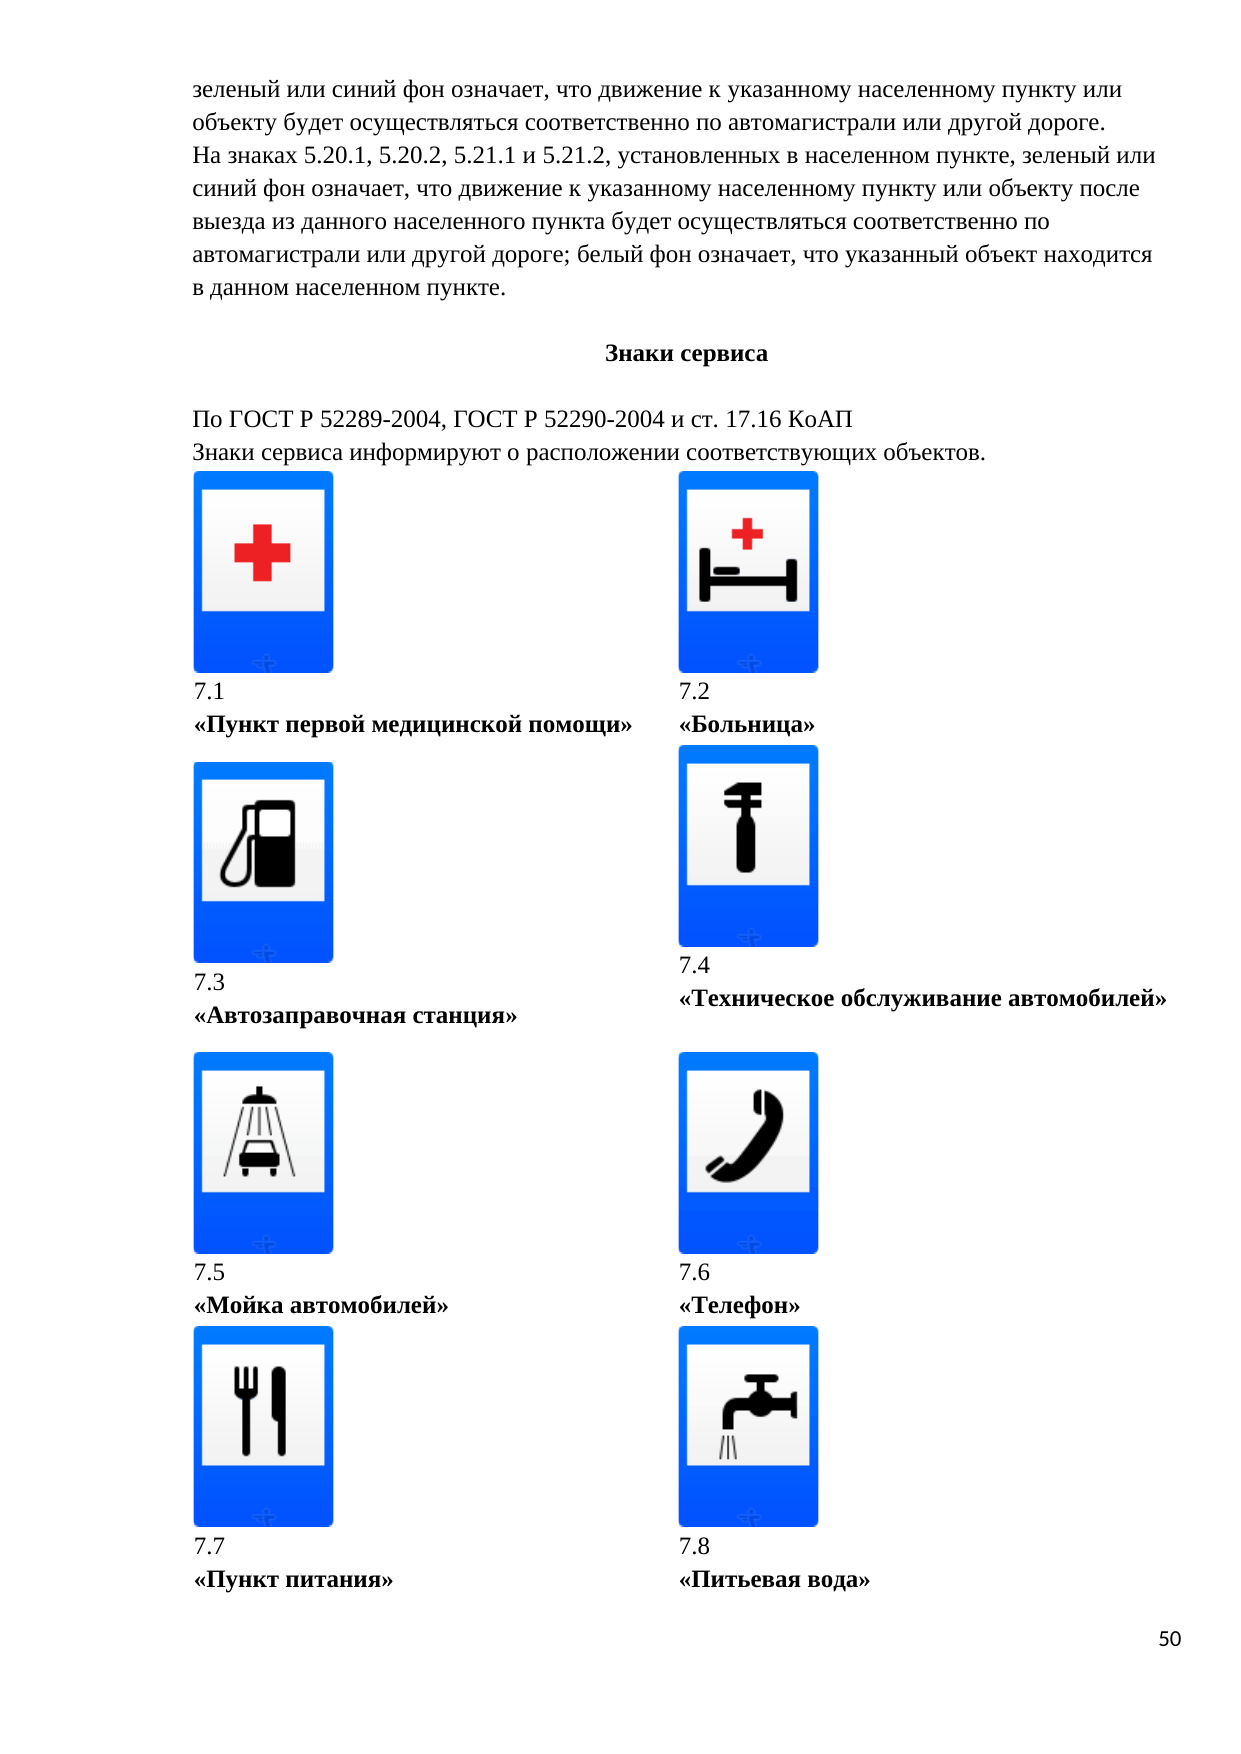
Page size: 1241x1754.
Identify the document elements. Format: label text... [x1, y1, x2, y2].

text По ГОСТ Р 52289-2004, ГОСТ Р 52290-2004 и ст. 17.16 КоАП [192, 404, 1181, 433]
picture [193, 471, 334, 673]
picture [678, 745, 819, 947]
table_header 7.2 «Больница» [677, 470, 1181, 744]
table_cell 7.5 «Мойка автомобилей» [192, 1051, 677, 1325]
picture [193, 762, 334, 963]
table_cell 7.3 «Автозаправочная станция» [192, 744, 677, 1051]
text Знаки сервиса информируют о расположении соответствующих объектов. [192, 437, 1181, 466]
picture [193, 1052, 334, 1254]
table_header 7.1 «Пункт первой медицинской помощи» [192, 470, 677, 744]
picture [193, 1326, 334, 1527]
text Знаки сервиса [192, 338, 1181, 367]
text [192, 74, 1181, 136]
picture [678, 1052, 819, 1254]
table_cell 7.7 «Пункт питания» [192, 1325, 677, 1599]
text На знаках 5.20.1, 5.20.2, 5.21.1 и 5.21.2, установленных в населенном пункте, зеленый или синий фон означает, что движение к указанному населенному пункту или объекту после выезда из данного населенного пункта будет осуществляться соответственно по автомагистрали или другой дороге; белый фон означает, что указанный объект находится в данном населенном пункте. [192, 140, 1181, 301]
table_cell 7.4 «Техническое обслуживание автомобилей» [677, 744, 1181, 1051]
table_cell 7.6 «Телефон» [677, 1051, 1181, 1325]
picture [678, 471, 819, 673]
picture [678, 1326, 819, 1527]
table_cell 7.8 «Питьевая вода» [677, 1325, 1181, 1599]
